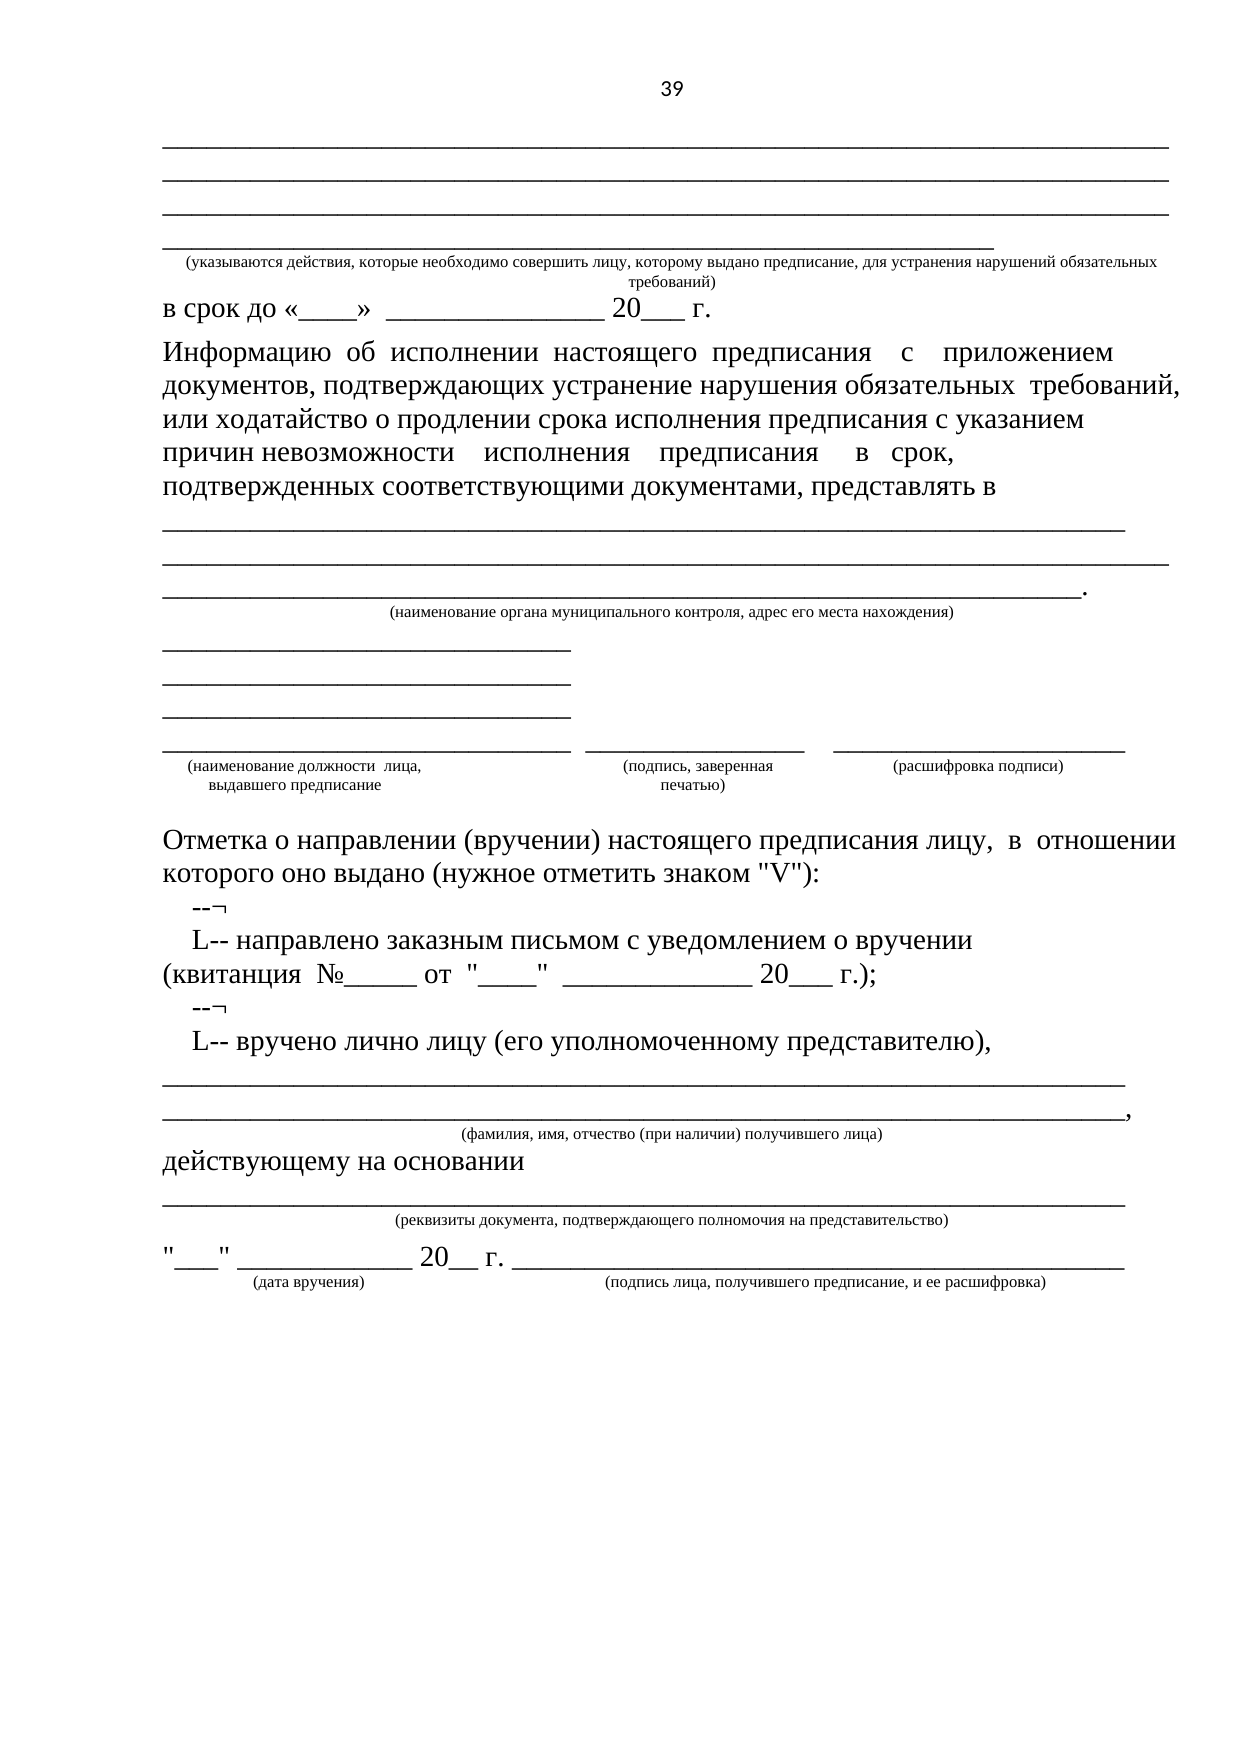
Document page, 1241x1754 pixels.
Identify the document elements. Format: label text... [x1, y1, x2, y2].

text (реквизиты документа, подтверждающего полномочия на представительство) [162, 1210, 1181, 1229]
text (фамилия, имя, отчество (при наличии) получившего лица) [162, 1124, 1181, 1143]
text --¬ [162, 989, 1181, 1023]
text "___" ____________ 20__ г. __________________________________________ [162, 1239, 1181, 1272]
text ____________________________ [162, 655, 1181, 688]
text Информацию об исполнении настоящего предписания с приложением [162, 334, 1181, 367]
text --¬ [162, 889, 1181, 922]
text ____________________________ [162, 621, 1181, 655]
text ____________________________________________________________________________________________________________________________________. [162, 535, 1181, 602]
text ____________________________ [162, 688, 1181, 722]
text (квитанция №_____ от "____" _____________ 20___ г.); [162, 956, 1181, 989]
text в срок до «____» _______________ 20___ г. [162, 291, 1181, 324]
text Отметка о направлении (вручении) настоящего предписания лицу, в отношении которого оно выдано (нужное отметить знаком "V"): [162, 822, 1181, 889]
text (наименование органа муниципального контроля, адрес его места нахождения) [162, 602, 1181, 621]
text L-- вручено лично лицу (его уполномоченному представителю), __________________________________________________________________ [162, 1023, 1181, 1090]
text (наименование должности лица, (подпись, заверенная (расшифровка подписи) [162, 755, 1181, 774]
text выдавшего предписание печатью) [162, 774, 1181, 794]
text действующему на основании __________________________________________________________________ [162, 1143, 1181, 1210]
text ________________________________________________________________________________________________________________________________________________________________________________________________________________________________________________________________________ [162, 118, 1181, 252]
text документов, подтверждающих устранение нарушения обязательных требований, или ходатайство о продлении срока исполнения предписания с указанием причин невозможности исполнения предписания в срок, подтвержденных соответствующими документами, представлять в __________________________________________________________________ [162, 367, 1181, 535]
text ____________________________ _______________ ____________________ [162, 722, 1181, 755]
text L-- направлено заказным письмом с уведомлением о вручении [162, 922, 1181, 956]
text __________________________________________________________________, [162, 1090, 1181, 1124]
text (дата вручения) (подпись лица, получившего предписание, и ее расшифровка) [162, 1272, 1181, 1291]
text (указываются действия, которые необходимо совершить лицу, которому выдано предписание, для устранения нарушений обязательных требований) [162, 252, 1181, 291]
